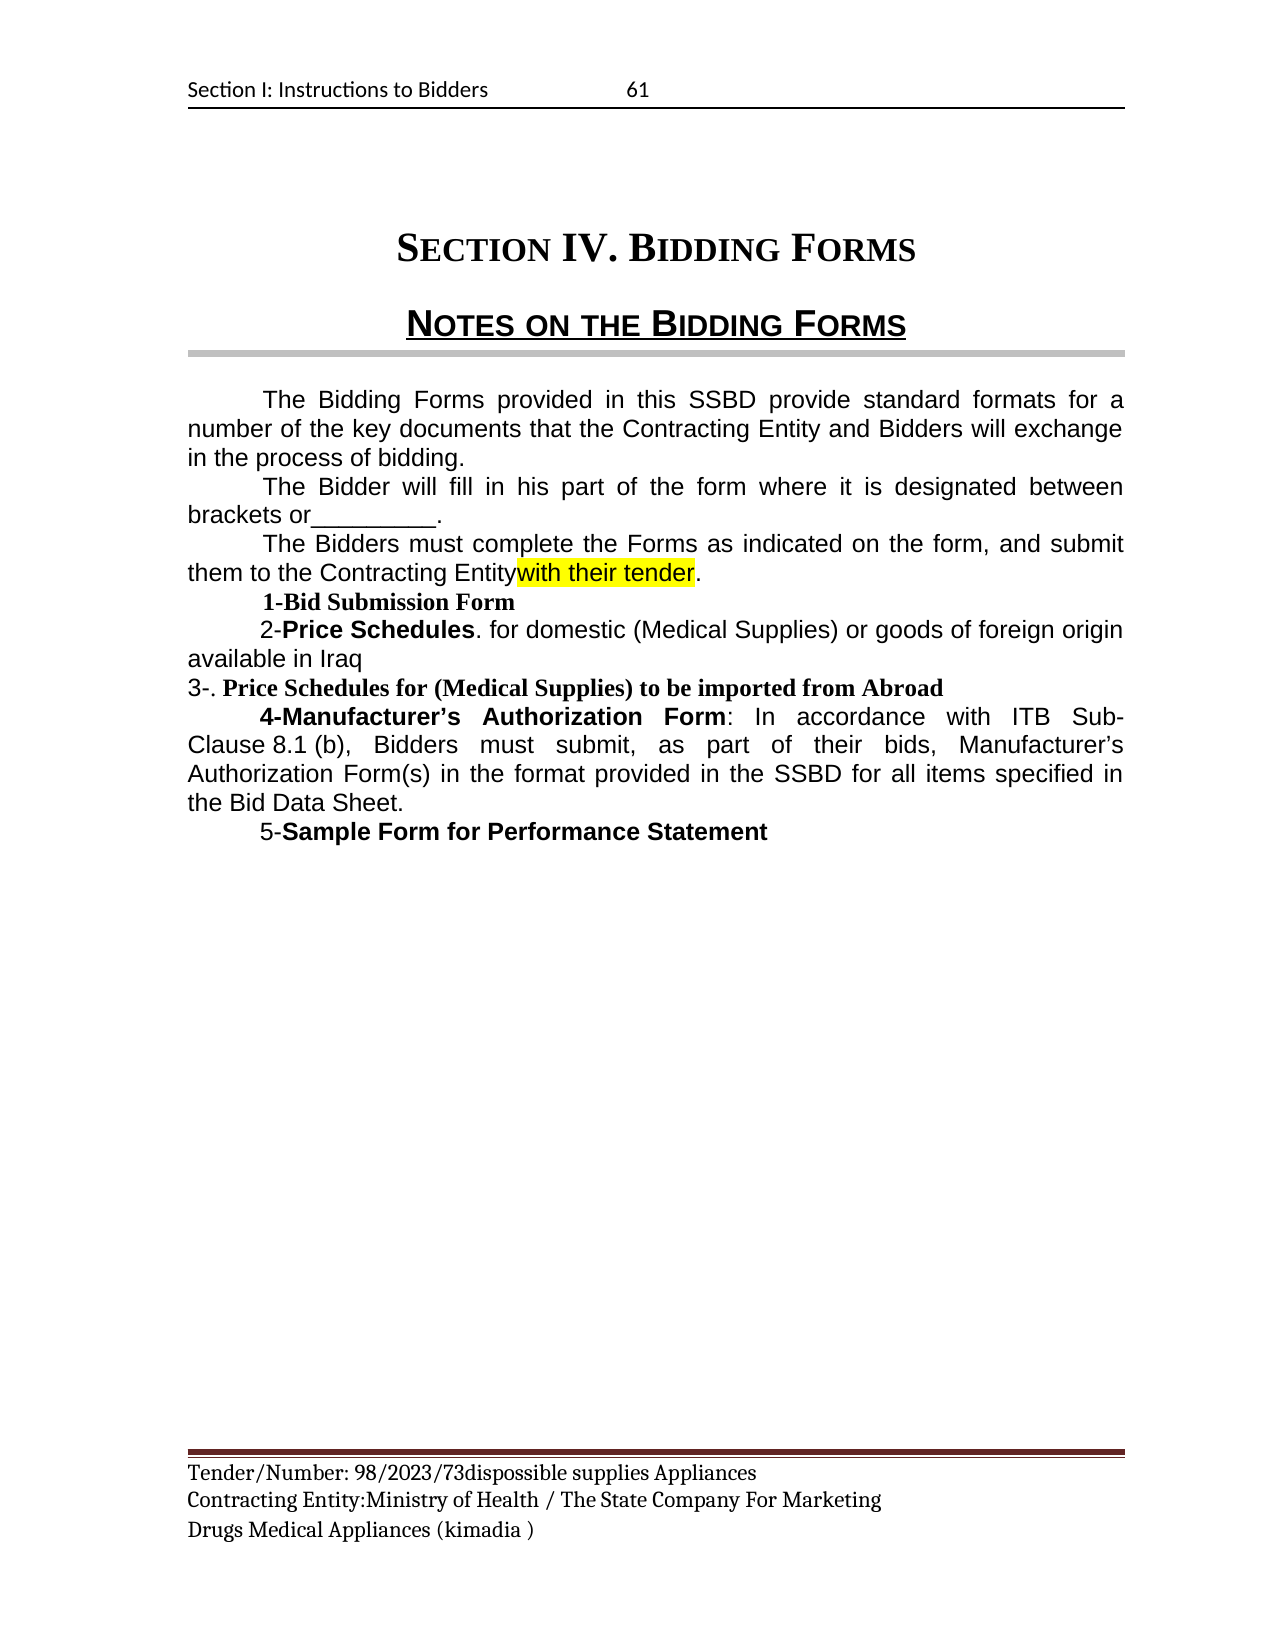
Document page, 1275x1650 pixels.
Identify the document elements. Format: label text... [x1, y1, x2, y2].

text The Bidding Forms provided in this SSBD provide standard formats for a number of the key documents that the Contracting Entity and Bidders will exchange in the process of bidding. [187, 385, 1125, 472]
subtitle Notes on the Bidding Forms [187, 301, 1125, 357]
text 4-Manufacturer’s Authorization Form: In accordance with ITB Sub-Clause 8.1 (b), Bidders must submit, as part of their bids, Manufacturer’s Authorization Form(s) in the format provided in the SSBD for all items specified in the Bid Data Sheet. [187, 702, 1125, 817]
text 5-Sample Form for Performance Statement [182, 817, 777, 846]
text 1-Bid Submission Form [187, 587, 1125, 615]
subtitle Section IV. Bidding Forms [187, 223, 1125, 271]
text 2-Price Schedules. for domestic (Medical Supplies) or goods of foreign origin available in Iraq [187, 615, 1125, 673]
text The Bidders must complete the Forms as indicated on the form, and submit them to the Contracting Entitywith their tender. [187, 529, 1125, 587]
text 3-. Price Schedules for (Medical Supplies) to be imported from Abroad [187, 673, 1125, 702]
text The Bidder will fill in his part of the form where it is designated between brackets or_________. [187, 472, 1125, 529]
